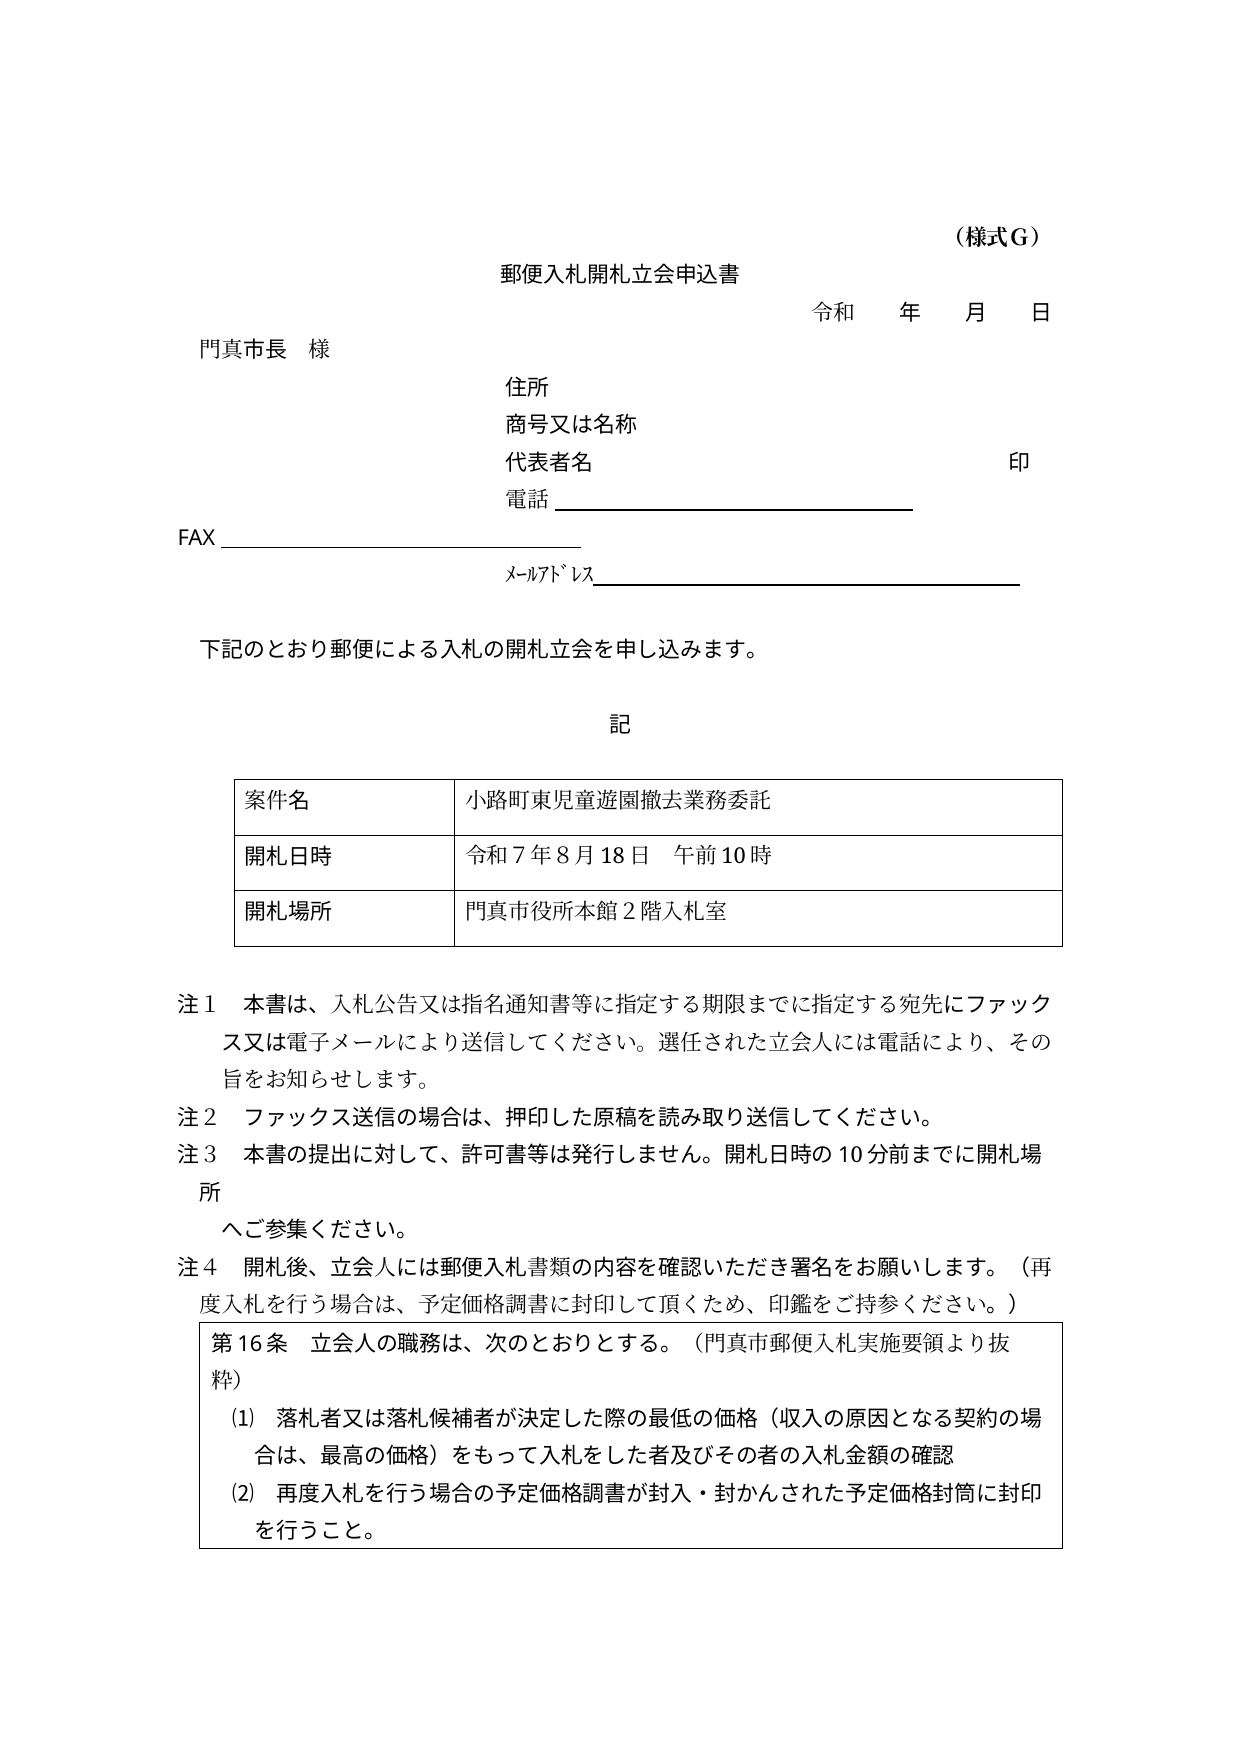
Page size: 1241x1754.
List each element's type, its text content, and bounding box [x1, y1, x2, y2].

text 郵便入札開札立会申込書 [177, 254, 1063, 292]
text 記 [177, 704, 1063, 742]
text 下記のとおり郵便による入札の開札立会を申し込みます。 [177, 629, 1063, 667]
table_header 案件名 [235, 780, 454, 835]
text 代表者名 印 [177, 442, 1063, 479]
text 注４ 開札後、立会人には郵便入札書類の内容を確認いただき署名をお願いします。（再度入札を行う場合は、予定価格調書に封印して頂くため、印鑑をご持参ください。） [177, 1247, 1063, 1322]
text 注３ 本書の提出に対して、許可書等は発行しません。開札日時の10分前までに開札場所 [177, 1134, 1063, 1209]
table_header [200, 1323, 1062, 1548]
table_cell 開札場所 [235, 891, 454, 946]
text 注２ ファックス送信の場合は、押印した原稿を読み取り送信してください。 [177, 1097, 1063, 1134]
text 住所 [177, 367, 1063, 404]
text ﾒｰﾙｱﾄﾞﾚｽ [177, 554, 1063, 592]
text （様式Ｇ） [177, 217, 1063, 254]
table_cell 開札日時 [235, 836, 454, 890]
table_cell 門真市役所本館２階入札室 [455, 891, 1062, 946]
table_header 小路町東児童遊園撤去業務委託 [455, 780, 1062, 835]
text 商号又は名称 [177, 404, 1063, 442]
text ス又は電子メールにより送信してください。選任された立会人には電話により、その [177, 1022, 1063, 1059]
text 電話 FAX [177, 479, 1061, 554]
text 門真市長 様 [177, 329, 1063, 367]
text 注１ 本書は、入札公告又は指名通知書等に指定する期限までに指定する宛先にファック [177, 984, 1063, 1022]
text 旨をお知らせします。 [177, 1059, 1063, 1097]
text へご参集ください。 [177, 1209, 1063, 1247]
text 令和 年 月 日 [177, 292, 1063, 329]
table_cell 令和７年８月18日 午前10時 [455, 836, 1062, 890]
